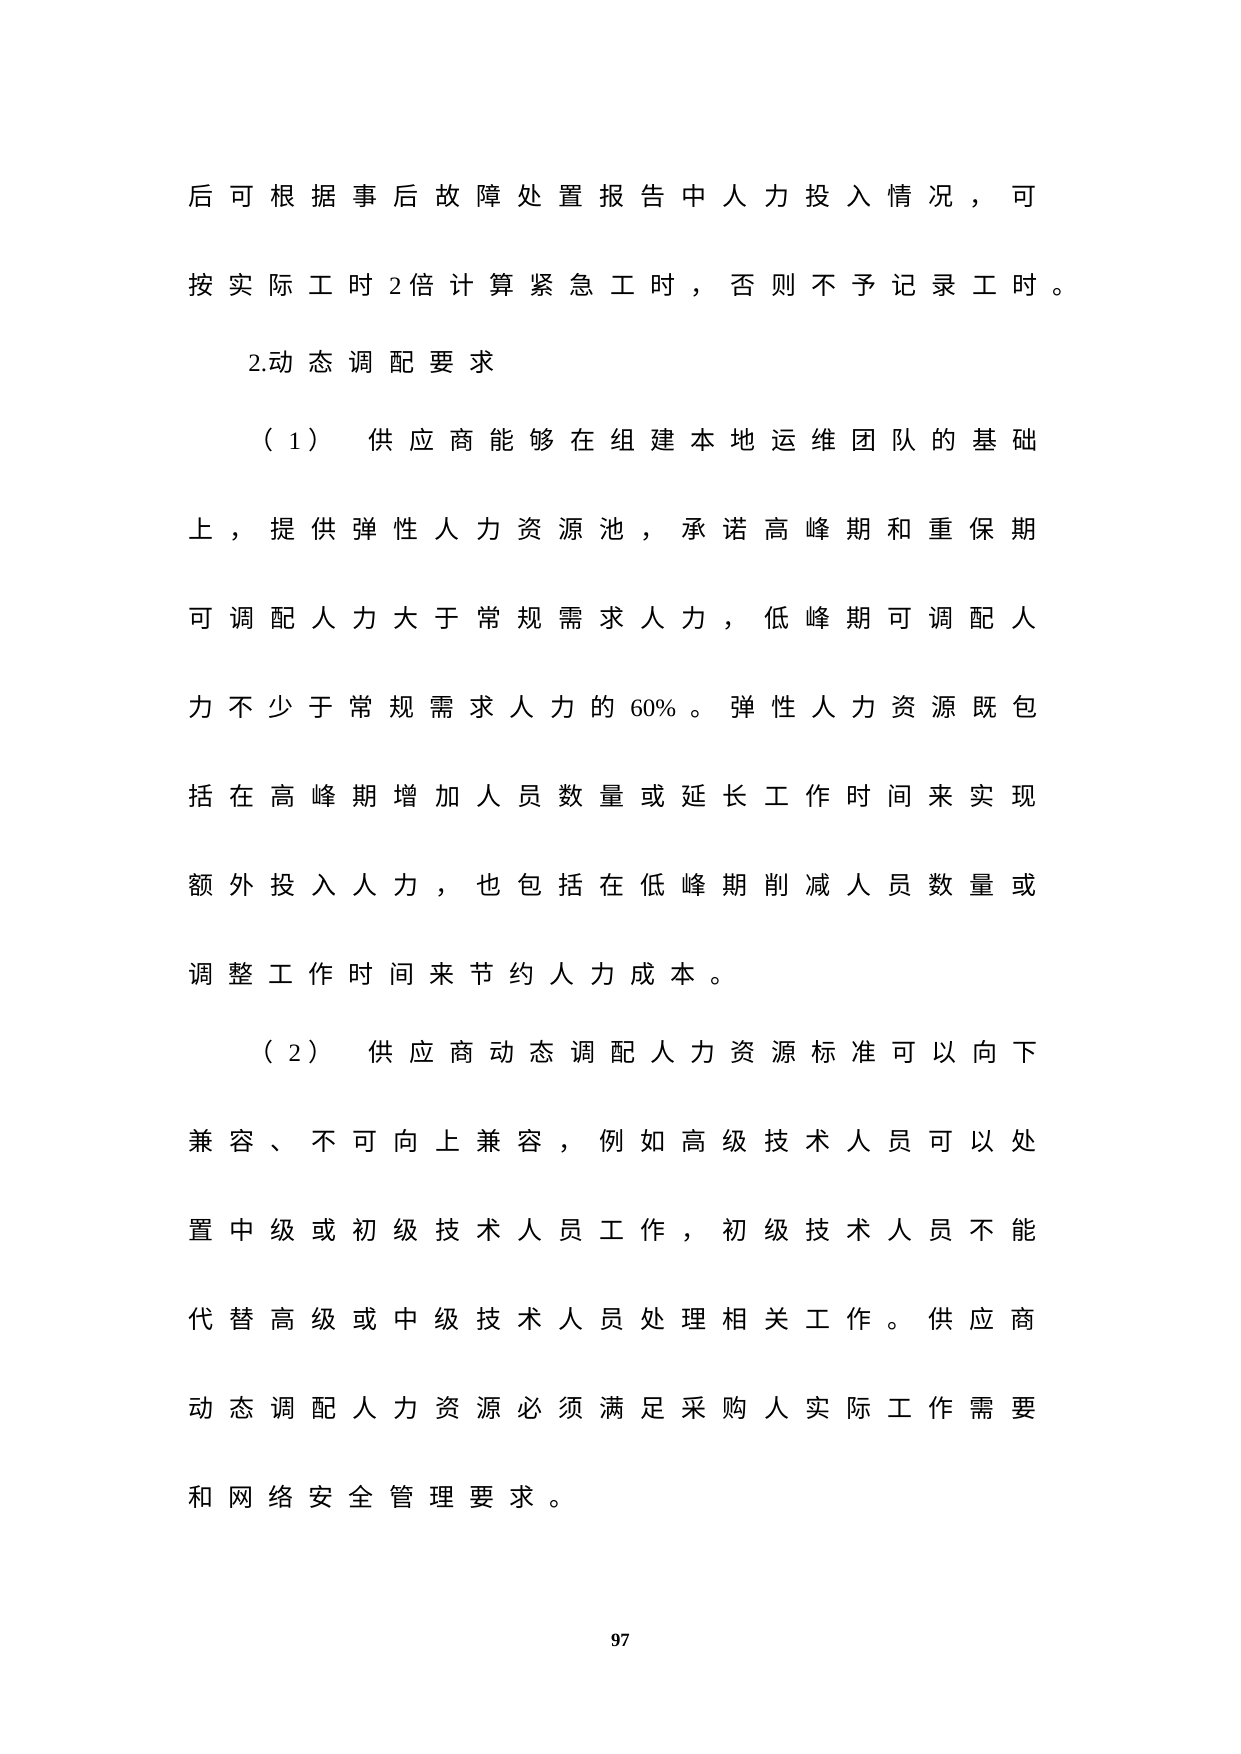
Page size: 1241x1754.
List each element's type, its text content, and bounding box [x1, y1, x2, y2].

list 供应商动态调配人力资源标准可以向下兼容、不可向上兼容，例如高级技术人员可以处置中级或初级技术人员工作，初级技术人员不能代替高级或中级技术人员处理相关工作。供应商动态调配人力资源必须满足采购人实际工作需要和网络安全管理要求。 [188, 1020, 1052, 1525]
list 供应商能够在组建本地运维团队的基础上，提供弹性人力资源池，承诺高峰期和重保期可调配人力大于常规需求人力，低峰期可调配人力不少于常规需求人力的60%。弹性人力资源既包括在高峰期增加人员数量或延长工作时间来实现额外投入人力，也包括在低峰期削减人员数量或调整工作时间来节约人力成本。 [188, 408, 1052, 1002]
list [188, 164, 1052, 313]
text 2.动态调配要求 [188, 331, 1052, 390]
